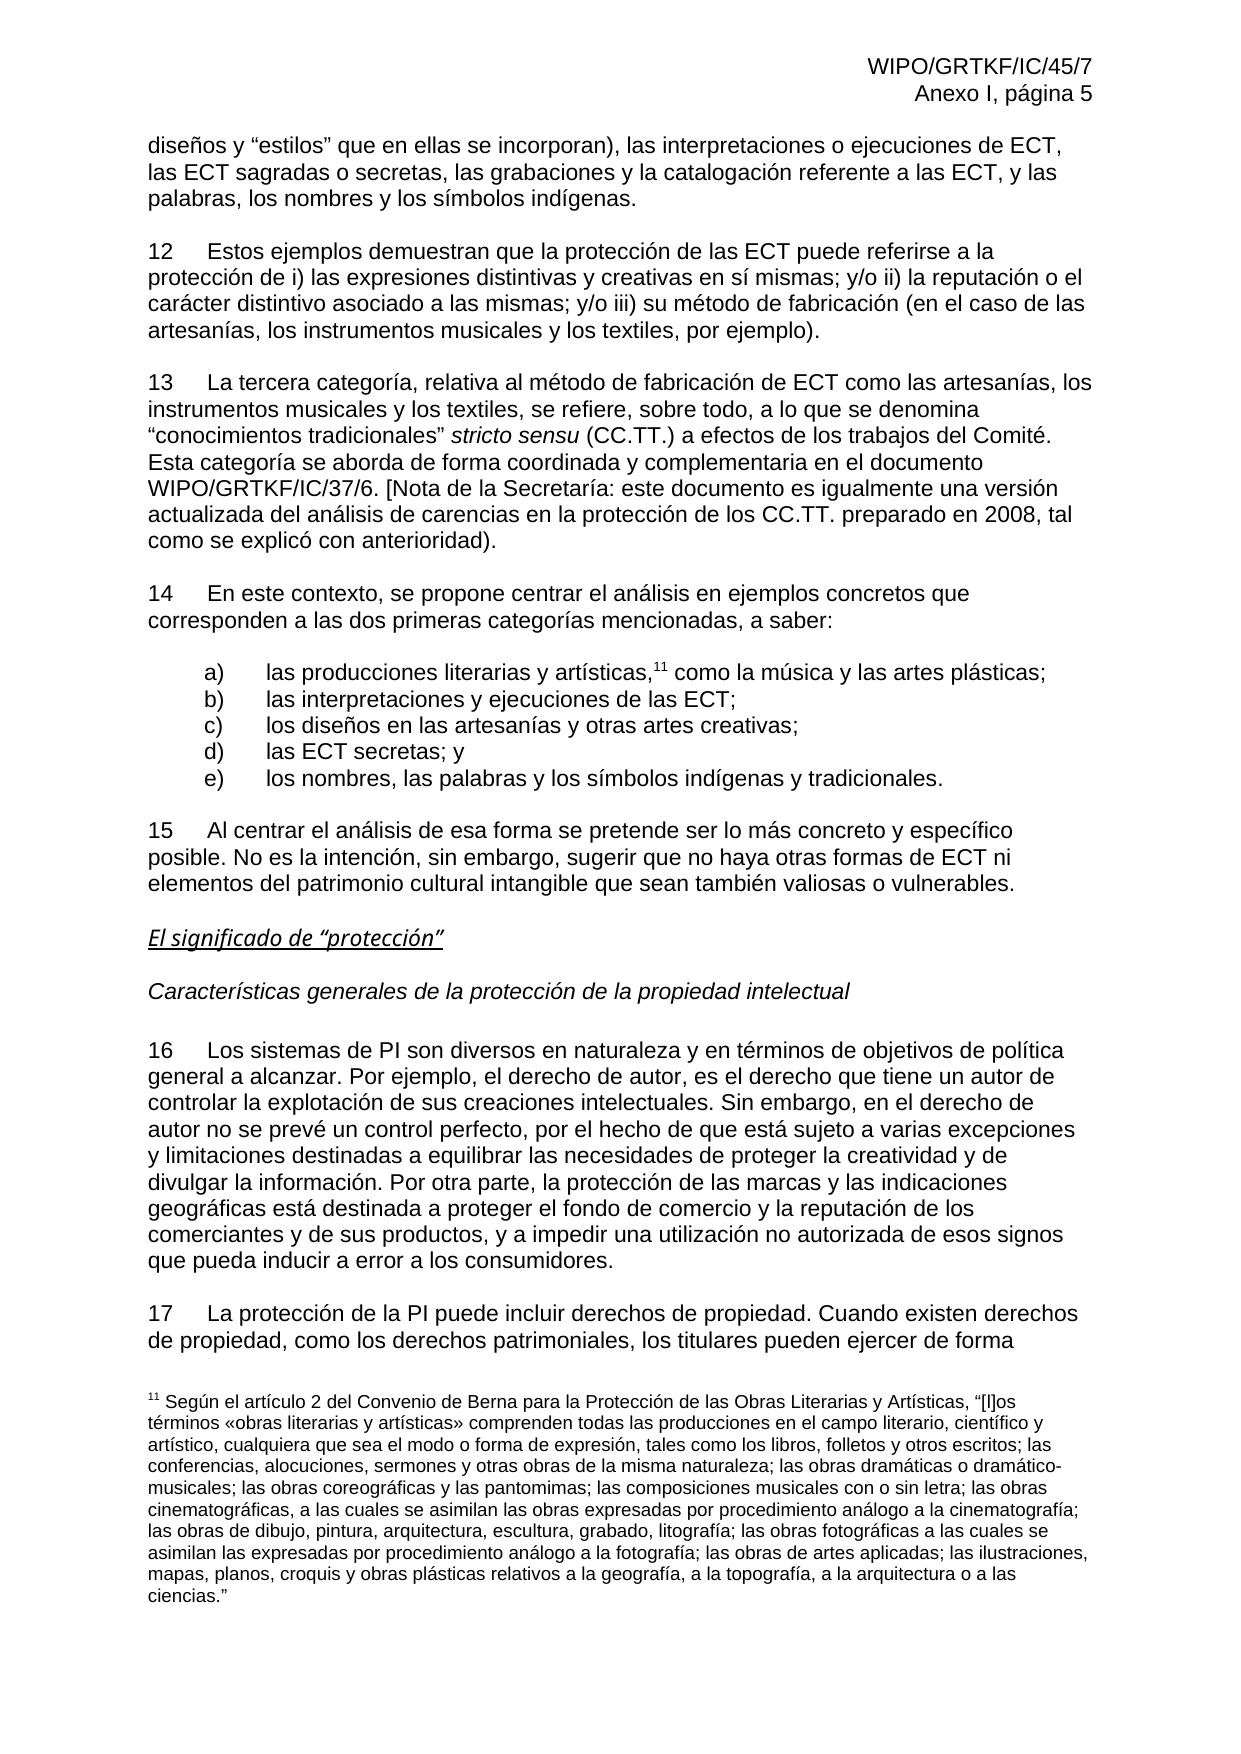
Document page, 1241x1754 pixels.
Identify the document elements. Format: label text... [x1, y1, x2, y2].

text El significado de “protección” [148, 921, 1092, 953]
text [148, 1300, 1092, 1353]
list los diseños en las artesanías y otras artes creativas; [204, 712, 1092, 738]
text Al centrar el análisis de esa forma se pretende ser lo más concreto y específico posible. No es la intención, sin embargo, sugerir que no haya otras formas de ECT ni elementos del patrimonio cultural intangible que sean también valiosas o vulnerables. [148, 817, 1092, 896]
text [148, 132, 1092, 238]
text La tercera categoría, relativa al método de fabricación de ECT como las artesanías, los instrumentos musicales y los textiles, se refiere, sobre todo, a lo que se denomina “conocimientos tradicionales” stricto sensu (CC.TT.) a efectos de los trabajos del Comité. Esta categoría se aborda de forma coordinada y complementaria en el documento WIPO/GRTKF/IC/37/6. [Nota de la Secretaría: este documento es igualmente una versión actualizada del análisis de carencias en la protección de los CC.TT. preparado en 2008, tal como se explicó con anterioridad). [148, 369, 1092, 554]
list los nombres, las palabras y los símbolos indígenas y tradicionales. [204, 765, 1092, 791]
text Características generales de la protección de la propiedad intelectual [148, 978, 1092, 1004]
list las ECT secretas; y [204, 738, 1092, 765]
text En este contexto, se propone centrar el análisis en ejemplos concretos que corresponden a las dos primeras categorías mencionadas, a saber: [148, 580, 1092, 633]
list las interpretaciones y ejecuciones de las ECT; [204, 686, 1092, 712]
text Estos ejemplos demuestran que la protección de las ECT puede referirse a la protección de i) las expresiones distintivas y creativas en sí mismas; y/o ii) la reputación o el carácter distintivo asociado a las mismas; y/o iii) su método de fabricación (en el caso de las artesanías, los instrumentos musicales y los textiles, por ejemplo). [148, 238, 1092, 369]
text Los sistemas de PI son diversos en naturaleza y en términos de objetivos de política general a alcanzar. Por ejemplo, el derecho de autor, es el derecho que tiene un autor de controlar la explotación de sus creaciones intelectuales. Sin embargo, en el derecho de autor no se prevé un control perfecto, por el hecho de que está sujeto a varias excepciones y limitaciones destinadas a equilibrar las necesidades de proteger la creatividad y de divulgar la información. Por otra parte, la protección de las marcas y las indicaciones geográficas está destinada a proteger el fondo de comercio y la reputación de los comerciantes y de sus productos, y a impedir una utilización no autorizada de esos signos que pueda inducir a error a los consumidores. [148, 1037, 1092, 1274]
list las producciones literarias y artísticas, como la música y las artes plásticas; [204, 659, 1092, 686]
